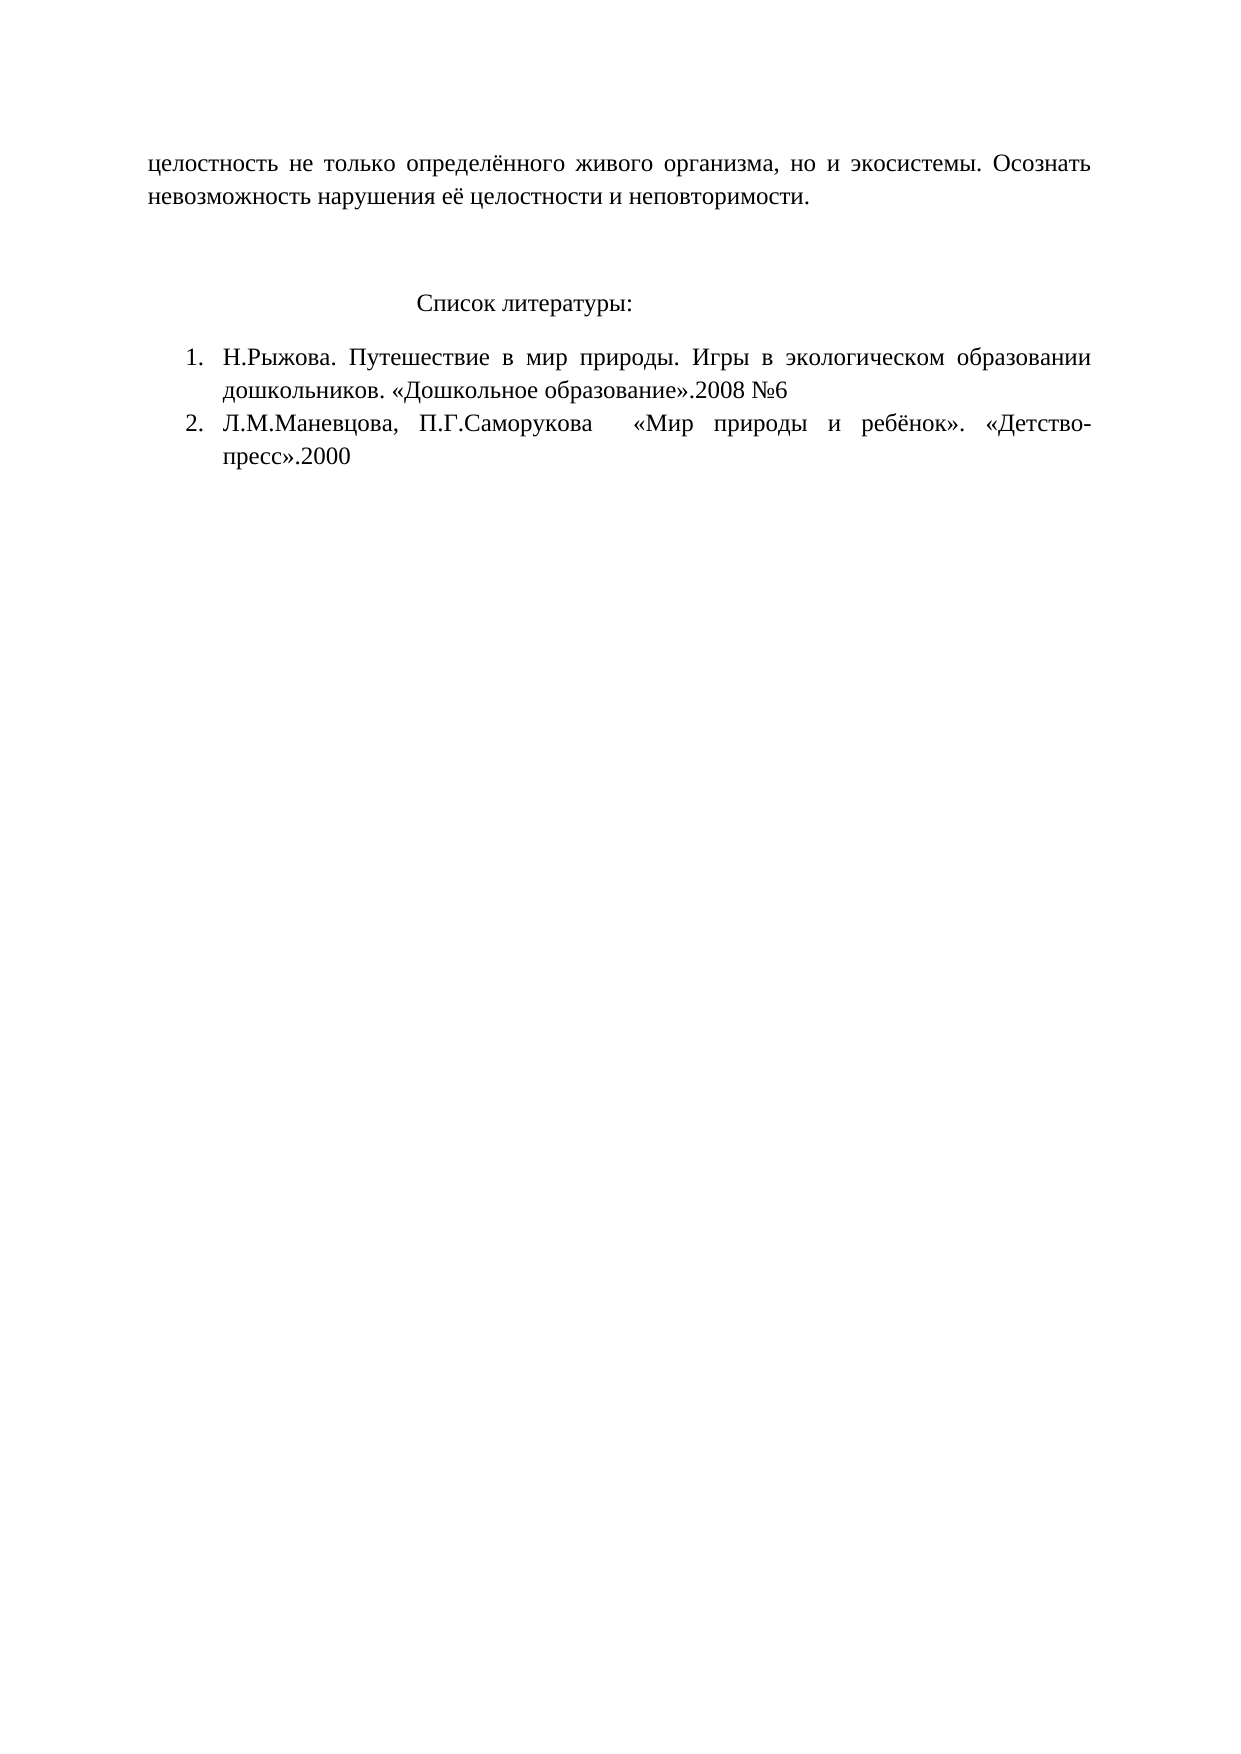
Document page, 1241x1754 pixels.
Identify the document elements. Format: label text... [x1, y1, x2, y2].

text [148, 148, 1092, 209]
text Список литературы: [148, 288, 1092, 317]
list Л.М.Маневцова, П.Г.Саморукова «Мир природы и ребёнок». «Детство-пресс».2000 [185, 408, 1092, 470]
list Н.Рыжова. Путешествие в мир природы. Игры в экологическом образовании дошкольников. «Дошкольное образование».2008 №6 [185, 342, 1092, 404]
